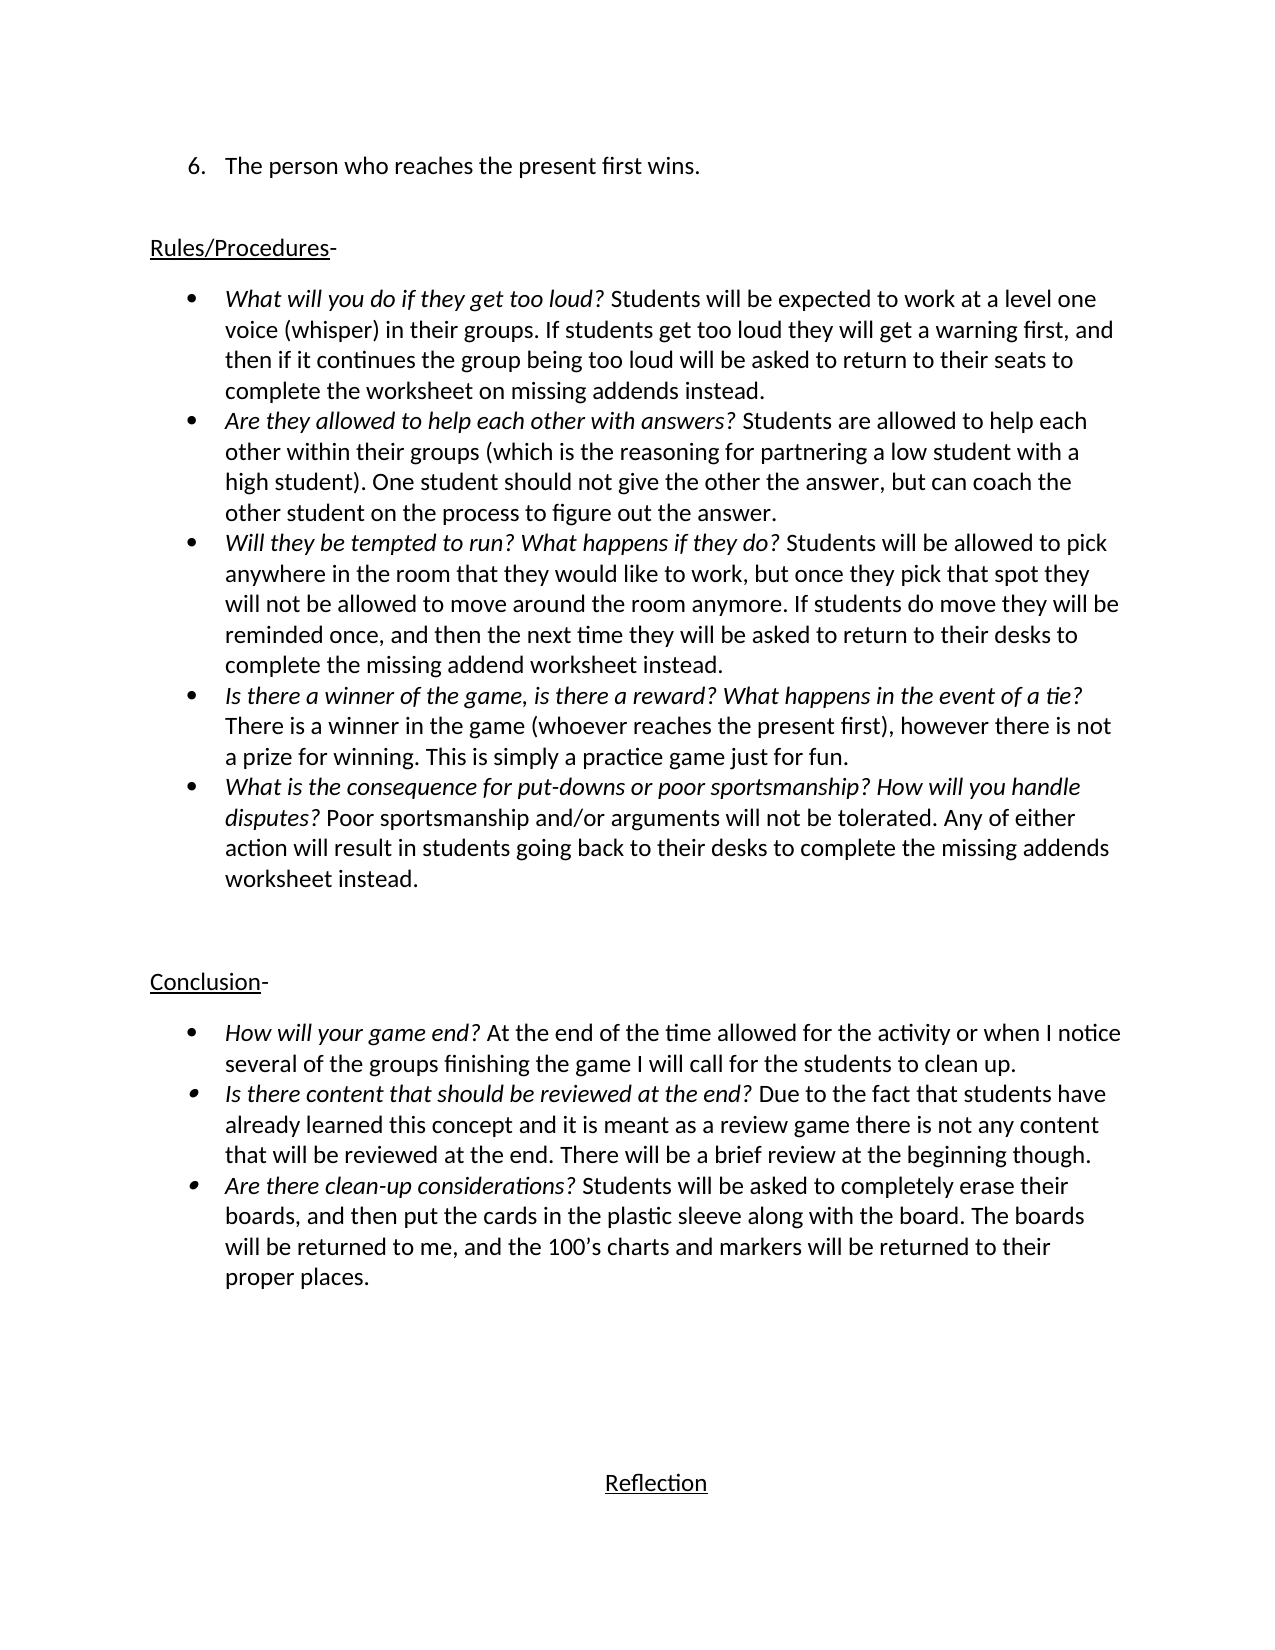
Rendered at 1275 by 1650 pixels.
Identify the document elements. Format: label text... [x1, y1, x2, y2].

list Is there content that should be reviewed at the end? Due to the fact that students have already learned this concept and it is meant as a review game there is not any content that will be reviewed at the end. There will be a brief review at the beginning though. [187, 1078, 1125, 1170]
text Reflection [187, 1467, 1125, 1497]
list What is the consequence for put-downs or poor sportsmanship? How will you handle disputes? Poor sportsmanship and/or arguments will not be tolerated. Any of either action will result in students going back to their desks to complete the missing addends worksheet instead. [187, 772, 1125, 894]
list Are they allowed to help each other with answers? Students are allowed to help each other within their groups (which is the reasoning for partnering a low student with a high student). One student should not give the other the answer, but can coach the other student on the process to figure out the answer. [187, 405, 1125, 527]
list Will they be tempted to run? What happens if they do? Students will be allowed to pick anywhere in the room that they would like to work, but once they pick that spot they will not be allowed to move around the room anymore. If students do move they will be reminded once, and then the next time they will be asked to return to their desks to complete the missing addend worksheet instead. [187, 527, 1125, 680]
list Are there clean-up considerations? Students will be asked to completely erase their boards, and then put the cards in the plastic sleeve along with the board. The boards will be returned to me, and the 100’s charts and markers will be returned to their proper places. [187, 1170, 1125, 1292]
text Rules/Procedures- [150, 201, 1125, 262]
list How will your game end? At the end of the time allowed for the activity or when I notice several of the groups finishing the game I will call for the students to clean up. [187, 1017, 1125, 1078]
list What will you do if they get too loud? Students will be expected to work at a level one voice (whisper) in their groups. If students get too loud they will get a warning first, and then if it continues the group being too loud will be asked to return to their seats to complete the worksheet on missing addends instead. [187, 283, 1125, 405]
list Is there a winner of the game, is there a reward? What happens in the event of a tie? There is a winner in the game (whoever reaches the present first), however there is not a prize for winning. This is simply a practice game just for fun. [187, 680, 1125, 772]
text Conclusion- [150, 966, 1125, 996]
list The person who reaches the present first wins. [187, 150, 1125, 181]
